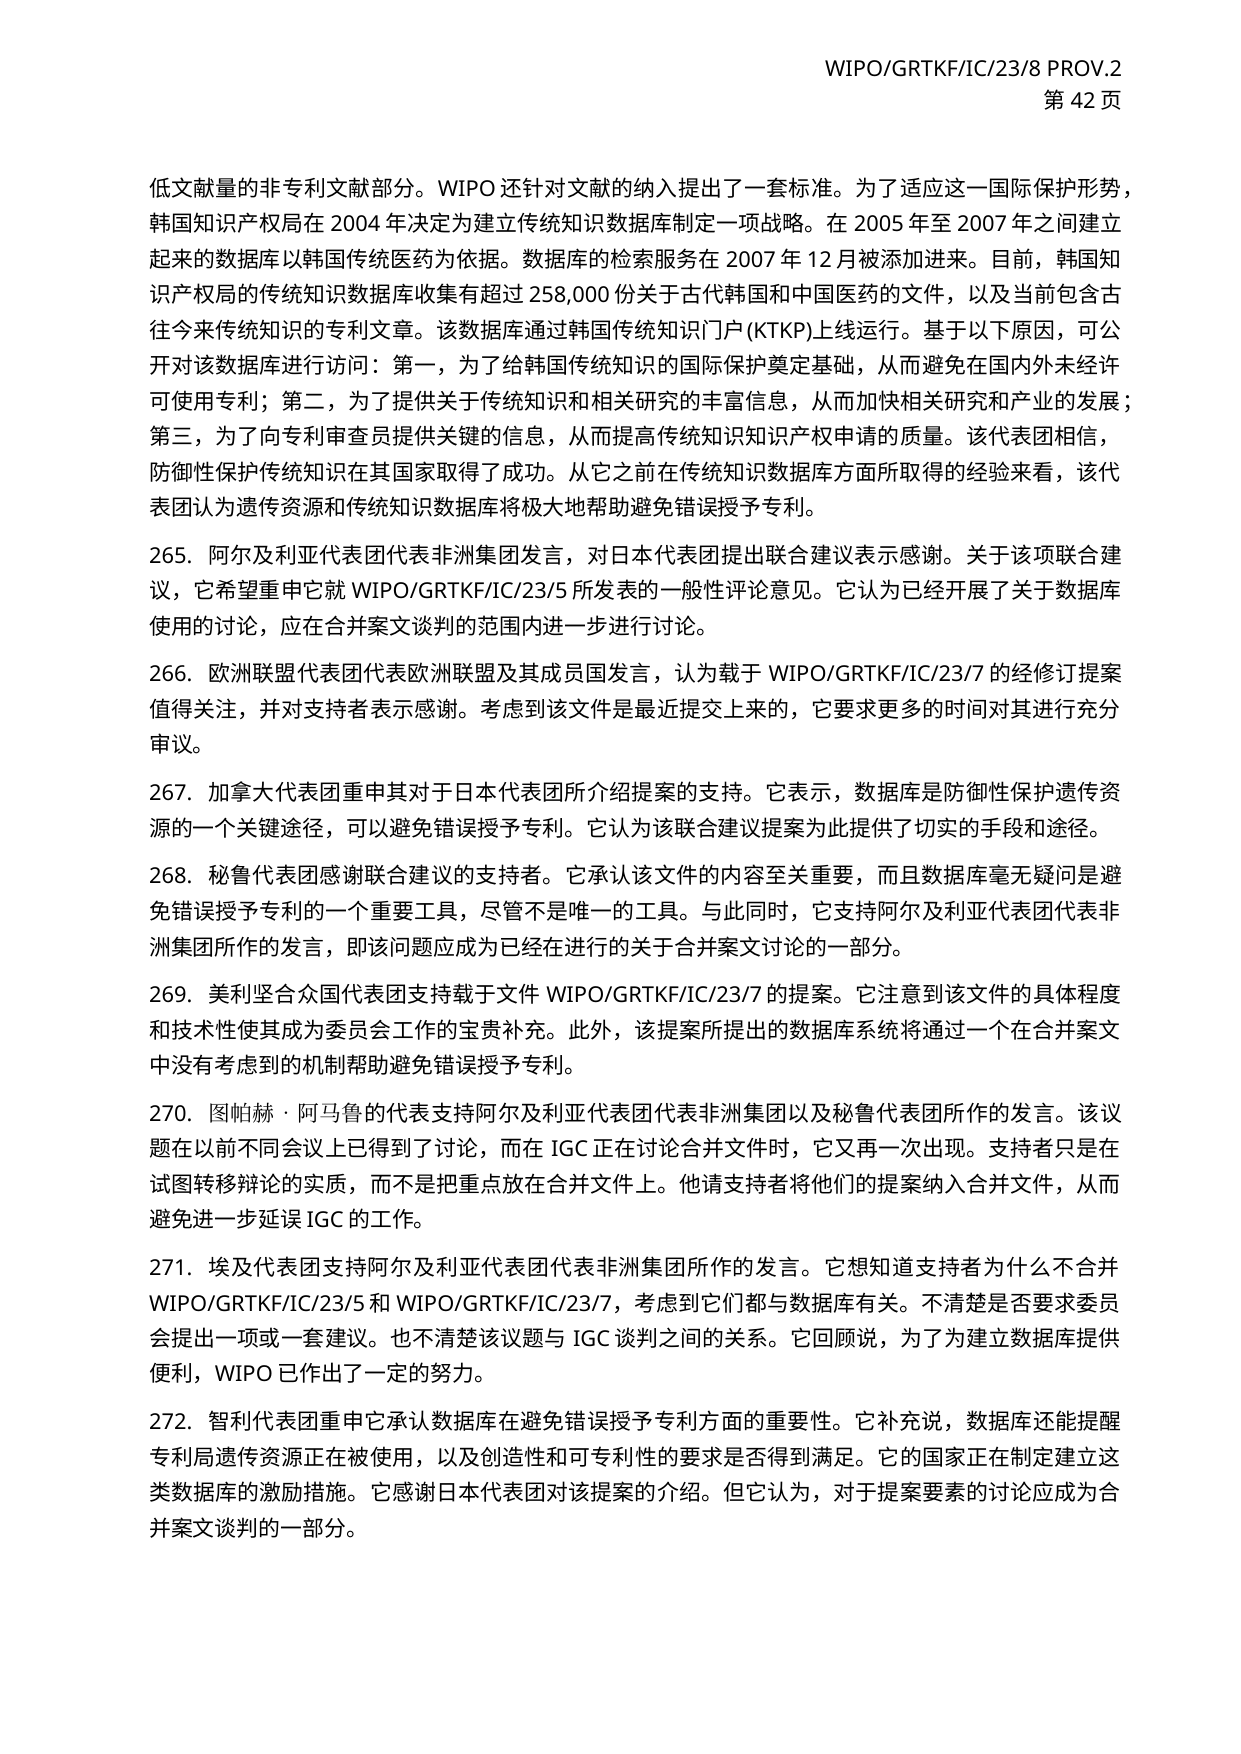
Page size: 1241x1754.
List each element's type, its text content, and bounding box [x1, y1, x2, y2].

text 图帕赫•阿马鲁的代表支持阿尔及利亚代表团代表非洲集团以及秘鲁代表团所作的发言。该议题在以前不同会议上已得到了讨论，而在IGC正在讨论合并文件时，它又再一次出现。支持者只是在试图转移辩论的实质，而不是把重点放在合并文件上。他请支持者将他们的提案纳入合并文件，从而避免进一步延误IGC的工作。 [149, 1092, 1122, 1234]
text 欧洲联盟代表团代表欧洲联盟及其成员国发言，认为载于WIPO/GRTKF/IC/23/7的经修订提案值得关注，并对支持者表示感谢。考虑到该文件是最近提交上来的，它要求更多的时间对其进行充分审议。 [149, 653, 1122, 759]
text 美利坚合众国代表团支持载于文件WIPO/GRTKF/IC/23/7的提案。它注意到该文件的具体程度和技术性使其成为委员会工作的宝贵补充。此外，该提案所提出的数据库系统将通过一个在合并案文中没有考虑到的机制帮助避免错误授予专利。 [149, 974, 1122, 1080]
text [149, 167, 1122, 522]
text 加拿大代表团重申其对于日本代表团所介绍提案的支持。它表示，数据库是防御性保护遗传资源的一个关键途径，可以避免错误授予专利。它认为该联合建议提案为此提供了切实的手段和途径。 [149, 772, 1122, 842]
text 智利代表团重申它承认数据库在避免错误授予专利方面的重要性。它补充说，数据库还能提醒专利局遗传资源正在被使用，以及创造性和可专利性的要求是否得到满足。它的国家正在制定建立这类数据库的激励措施。它感谢日本代表团对该提案的介绍。但它认为，对于提案要素的讨论应成为合并案文谈判的一部分。 [149, 1401, 1122, 1542]
text 阿尔及利亚代表团代表非洲集团发言，对日本代表团提出联合建议表示感谢。关于该项联合建议，它希望重申它就WIPO/GRTKF/IC/23/5所发表的一般性评论意见。它认为已经开展了关于数据库使用的讨论，应在合并案文谈判的范围内进一步进行讨论。 [149, 534, 1122, 640]
text 埃及代表团支持阿尔及利亚代表团代表非洲集团所作的发言。它想知道支持者为什么不合并WIPO/GRTKF/IC/23/5和WIPO/GRTKF/IC/23/7，考虑到它们都与数据库有关。不清楚是否要求委员会提出一项或一套建议。也不清楚该议题与IGC谈判之间的关系。它回顾说，为了为建立数据库提供便利，WIPO已作出了一定的努力。 [149, 1247, 1122, 1388]
text 秘鲁代表团感谢联合建议的支持者。它承认该文件的内容至关重要，而且数据库毫无疑问是避免错误授予专利的一个重要工具，尽管不是唯一的工具。与此同时，它支持阿尔及利亚代表团代表非洲集团所作的发言，即该问题应成为已经在进行的关于合并案文讨论的一部分。 [149, 855, 1122, 961]
